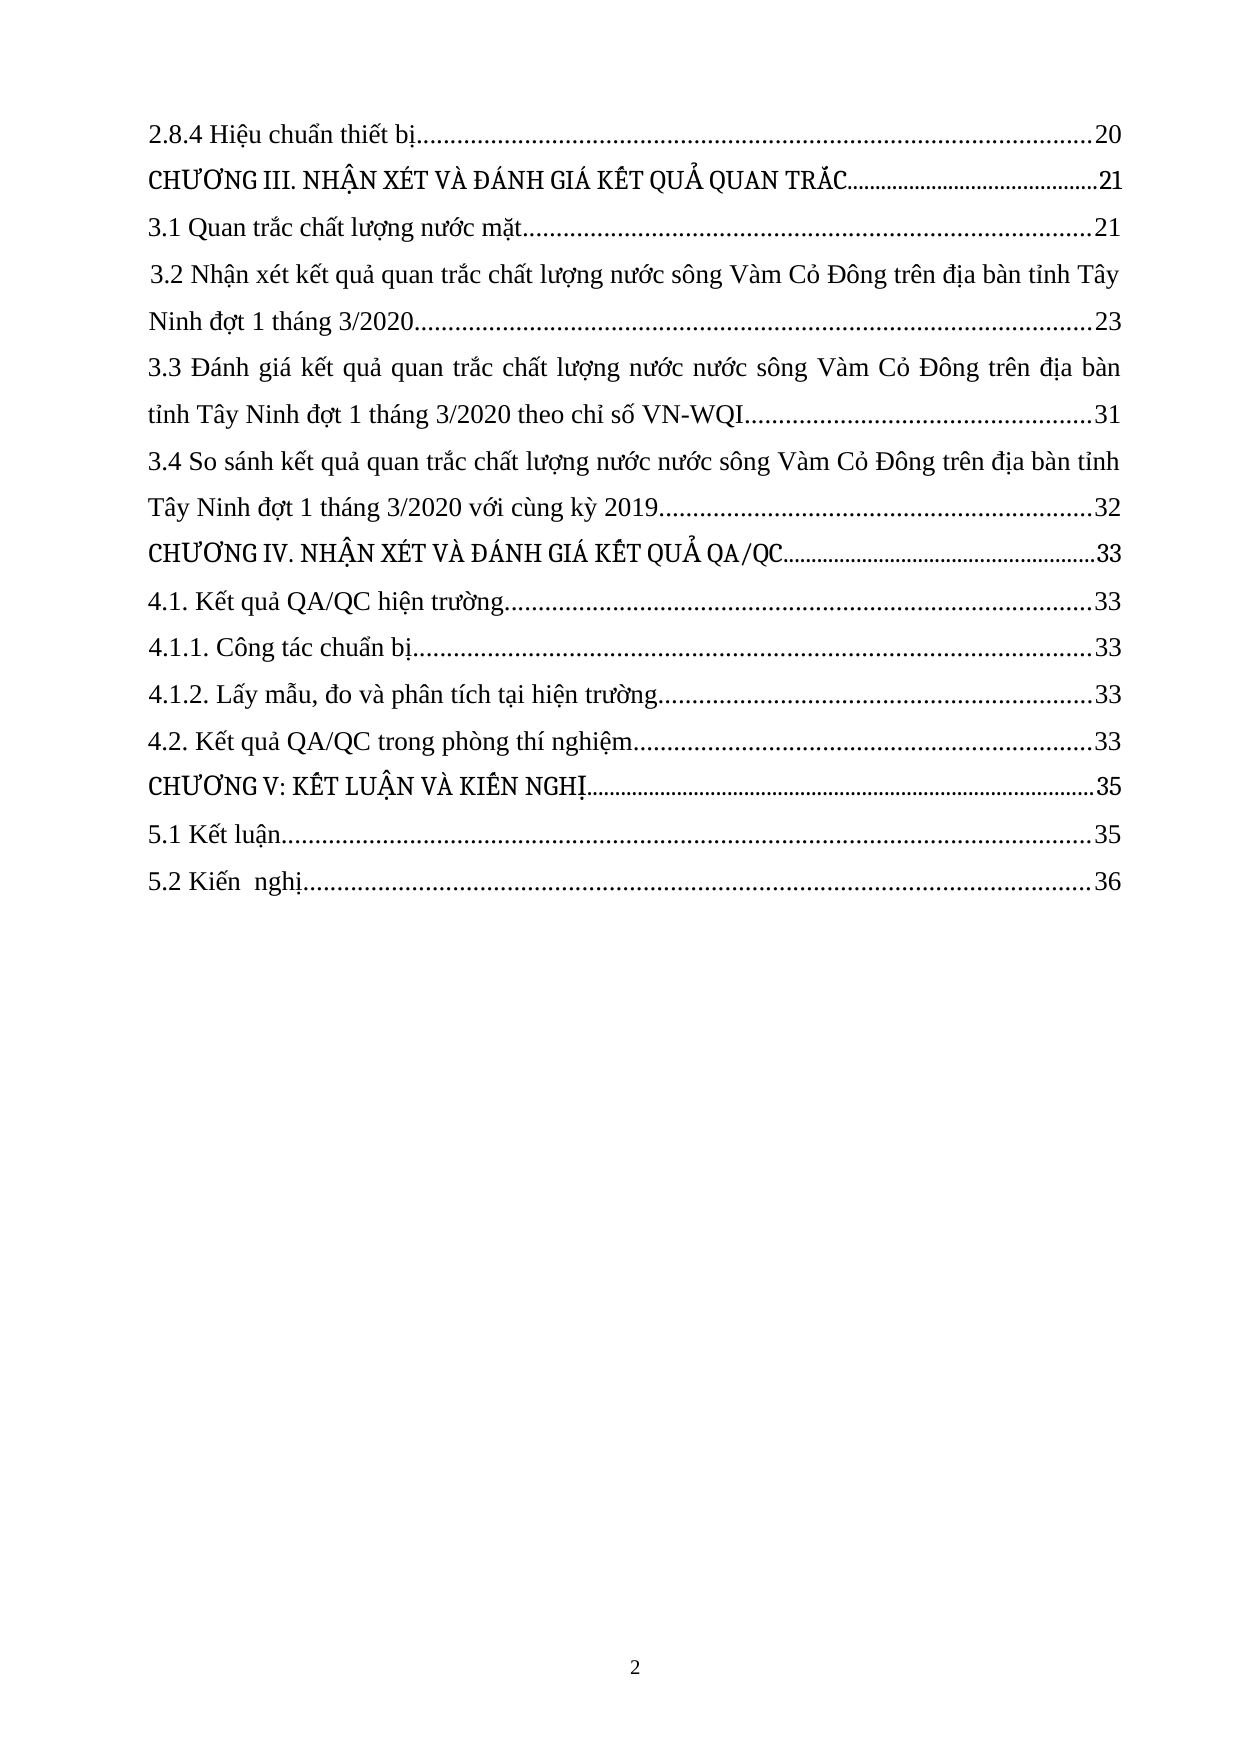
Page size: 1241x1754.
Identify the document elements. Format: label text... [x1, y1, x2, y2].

text 3.3 Đánh giá kết quả quan trắc chất lượng nước nước sông Vàm Cỏ Đông trên địa bàn tỉnh Tây Ninh đợt 1 tháng 3/2020 theo chỉ số VN-WQI 31 [148, 351, 1122, 429]
text 3.2 Nhận xét kết quả quan trắc chất lượng nước sông Vàm Cỏ Đông trên địa bàn tỉnh Tây Ninh đợt 1 tháng 3/2020. 23 [148, 258, 1122, 336]
text 3.1 Quan trắc chất lượng nước mặt 21 [148, 211, 1122, 243]
text 4.2. Kết quả QA/QC trong phòng thí nghiệm 33 [148, 725, 1122, 756]
text 4.1. Kết quả QA/QC hiện trường. 33 [148, 585, 1122, 616]
text CHƯƠNG III. NHẬN XÉT VÀ ĐÁNH GIÁ KẾT QUẢ QUAN TRẮC 21 [148, 165, 1122, 196]
text CHƯƠNG IV. NHẬN XÉT VÀ ĐÁNH GIÁ KẾT QUẢ QA/QC 33 [148, 538, 1122, 569]
text 5.1 Kết luận 35 [148, 818, 1122, 849]
text CHƯƠNG V: KẾT LUẬN VÀ KIẾN NGHỊ 35 [148, 771, 1122, 803]
text 4.1.1. Công tác chuẩn bị 33 [148, 631, 1122, 663]
text 2.8.4 Hiệu chuẩn thiết bị 20 [148, 118, 1122, 149]
text 5.2 Kiến nghị 36 [148, 865, 1122, 896]
text 4.1.2. Lấy mẫu, đo và phân tích tại hiện trường 33 [148, 678, 1122, 709]
text 3.4 So sánh kết quả quan trắc chất lượng nước nước sông Vàm Cỏ Đông trên địa bàn tỉnh Tây Ninh đợt 1 tháng 3/2020 với cùng kỳ 2019. 32 [148, 445, 1122, 523]
